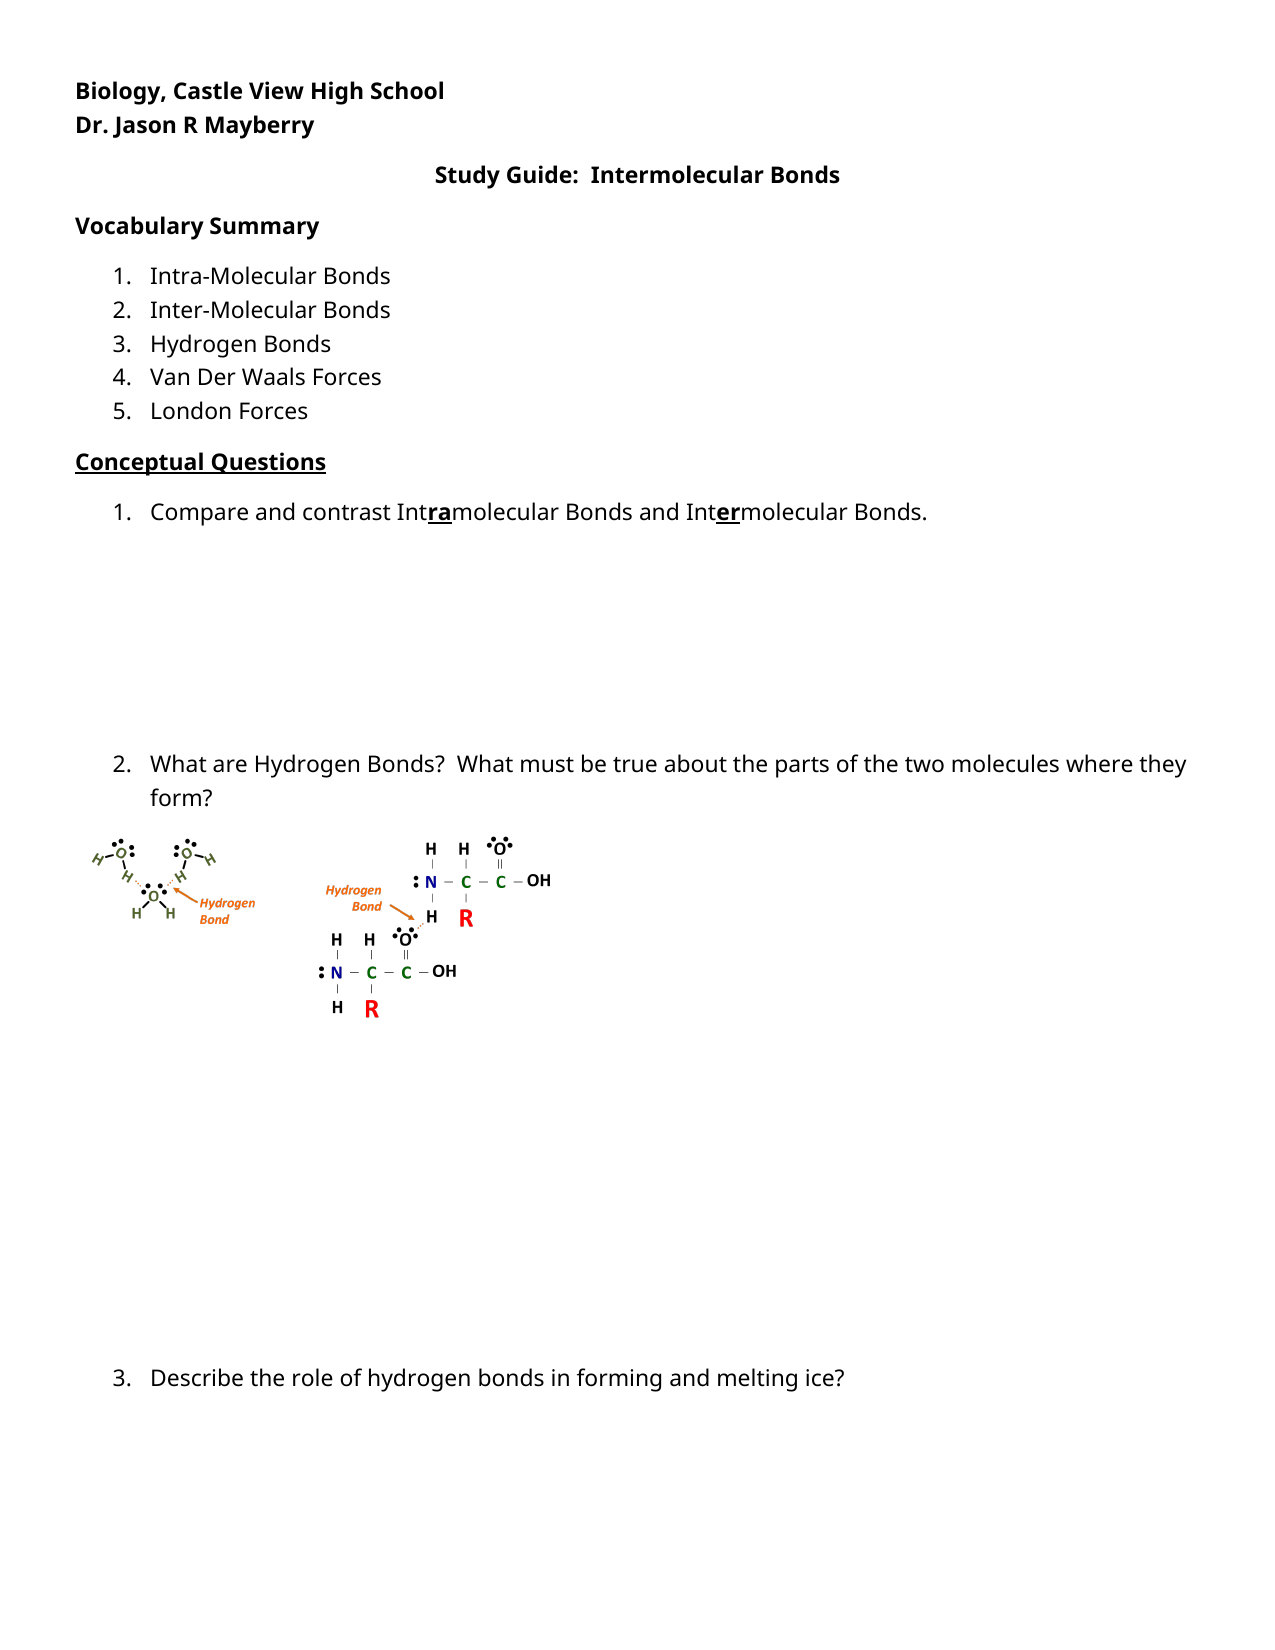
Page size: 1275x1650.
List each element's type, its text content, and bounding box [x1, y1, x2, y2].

text Biology, Castle View High School Dr. Jason R Mayberry [75, 75, 1200, 140]
text Conceptual Questions [75, 445, 1200, 477]
text Vocabulary Summary [75, 209, 1200, 241]
text Study Guide: Intermolecular Bonds [75, 159, 1200, 190]
list Van Der Waals Forces [112, 361, 1200, 392]
list Describe the role of hydrogen bonds in forming and melting ice? [112, 1362, 1200, 1393]
list Compare and contrast Intramolecular Bonds and Intermolecular Bonds. [112, 496, 1200, 527]
picture [75, 832, 563, 1041]
list What are Hydrogen Bonds? What must be true about the parts of the two molecules where they form? [112, 748, 1200, 813]
list Inter-Molecular Bonds [112, 294, 1200, 325]
list Hydrogen Bonds [112, 327, 1200, 359]
list Intra-Molecular Bonds [112, 260, 1200, 291]
list London Forces [112, 395, 1200, 426]
